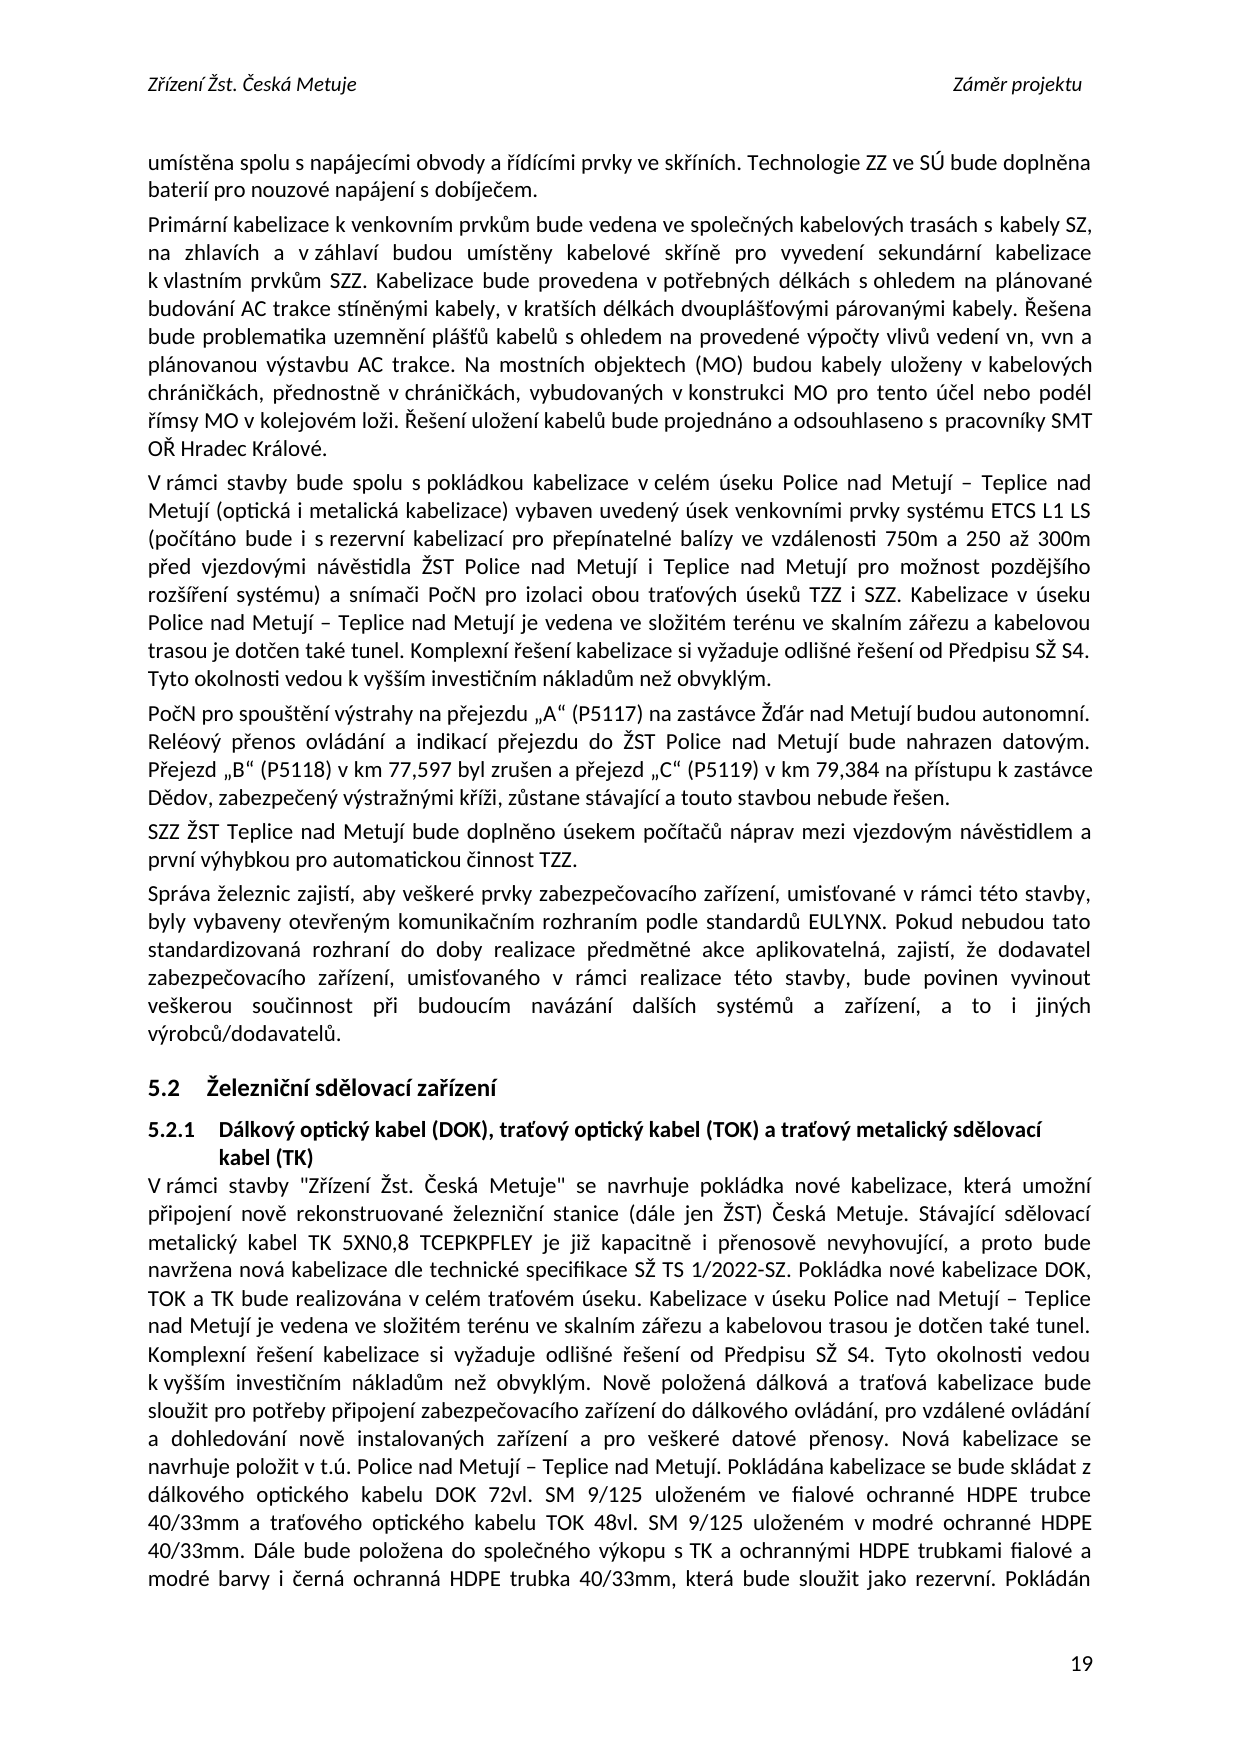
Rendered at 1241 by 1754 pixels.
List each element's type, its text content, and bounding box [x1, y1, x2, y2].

text PočN pro spouštění výstrahy na přejezdu „A“ (P5117) na zastávce Žďár nad Metují budou autonomní. Reléový přenos ovládání a indikací přejezdu do ŽST Police nad Metují bude nahrazen datovým. Přejezd „B“ (P5118) v km 77,597 byl zrušen a přejezd „C“ (P5119) v km 79,384 na přístupu k zastávce Dědov, zabezpečený výstražnými kříži, zůstane stávající a touto stavbou nebude řešen. [148, 699, 1093, 811]
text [148, 148, 1093, 204]
subtitle Železniční sdělovací zařízení [148, 1072, 1093, 1103]
subtitle Dálkový optický kabel (DOK), traťový optický kabel (TOK) a traťový metalický sdělovací kabel (TK) [148, 1116, 1093, 1172]
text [148, 1172, 1093, 1592]
text Správa železnic zajistí, aby veškeré prvky zabezpečovacího zařízení, umisťované v rámci této stavby, byly vybaveny otevřeným komunikačním rozhraním podle standardů EULYNX. Pokud nebudou tato standardizovaná rozhraní do doby realizace předmětné akce aplikovatelná, zajistí, že dodavatel zabezpečovacího zařízení, umisťovaného v rámci realizace této stavby, bude povinen vyvinout veškerou součinnost při budoucím navázání dalších systémů a zařízení, a to i jiných výrobců/dodavatelů. [148, 879, 1093, 1047]
text V rámci stavby bude spolu s pokládkou kabelizace v celém úseku Police nad Metují – Teplice nad Metují (optická i metalická kabelizace) vybaven uvedený úsek venkovními prvky systému ETCS L1 LS (počítáno bude i s rezervní kabelizací pro přepínatelné balízy ve vzdálenosti 750m a 250 až 300m před vjezdovými návěstidla ŽST Police nad Metují i Teplice nad Metují pro možnost pozdějšího rozšíření systému) a snímači PočN pro izolaci obou traťových úseků TZZ i SZZ. Kabelizace v úseku Police nad Metují – Teplice nad Metují je vedena ve složitém terénu ve skalním zářezu a kabelovou trasou je dotčen také tunel. Komplexní řešení kabelizace si vyžaduje odlišné řešení od Předpisu SŽ S4. Tyto okolnosti vedou k vyšším investičním nákladům než obvyklým. [148, 468, 1093, 692]
text SZZ ŽST Teplice nad Metují bude doplněno úsekem počítačů náprav mezi vjezdovým návěstidlem a první výhybkou pro automatickou činnost TZZ. [148, 817, 1093, 873]
text Primární kabelizace k venkovním prvkům bude vedena ve společných kabelových trasách s kabely SZ, na zhlavích a v záhlaví budou umístěny kabelové skříně pro vyvedení sekundární kabelizace k vlastním prvkům SZZ. Kabelizace bude provedena v potřebných délkách s ohledem na plánované budování AC trakce stíněnými kabely, v kratších délkách dvouplášťovými párovanými kabely. Řešena bude problematika uzemnění plášťů kabelů s ohledem na provedené výpočty vlivů vedení vn, vvn a plánovanou výstavbu AC trakce. Na mostních objektech (MO) budou kabely uloženy v kabelových chráničkách, přednostně v chráničkách, vybudovaných v konstrukci MO pro tento účel nebo podél římsy MO v kolejovém loži. Řešení uložení kabelů bude projednáno a odsouhlaseno s pracovníky SMT OŘ Hradec Králové. [148, 210, 1093, 462]
